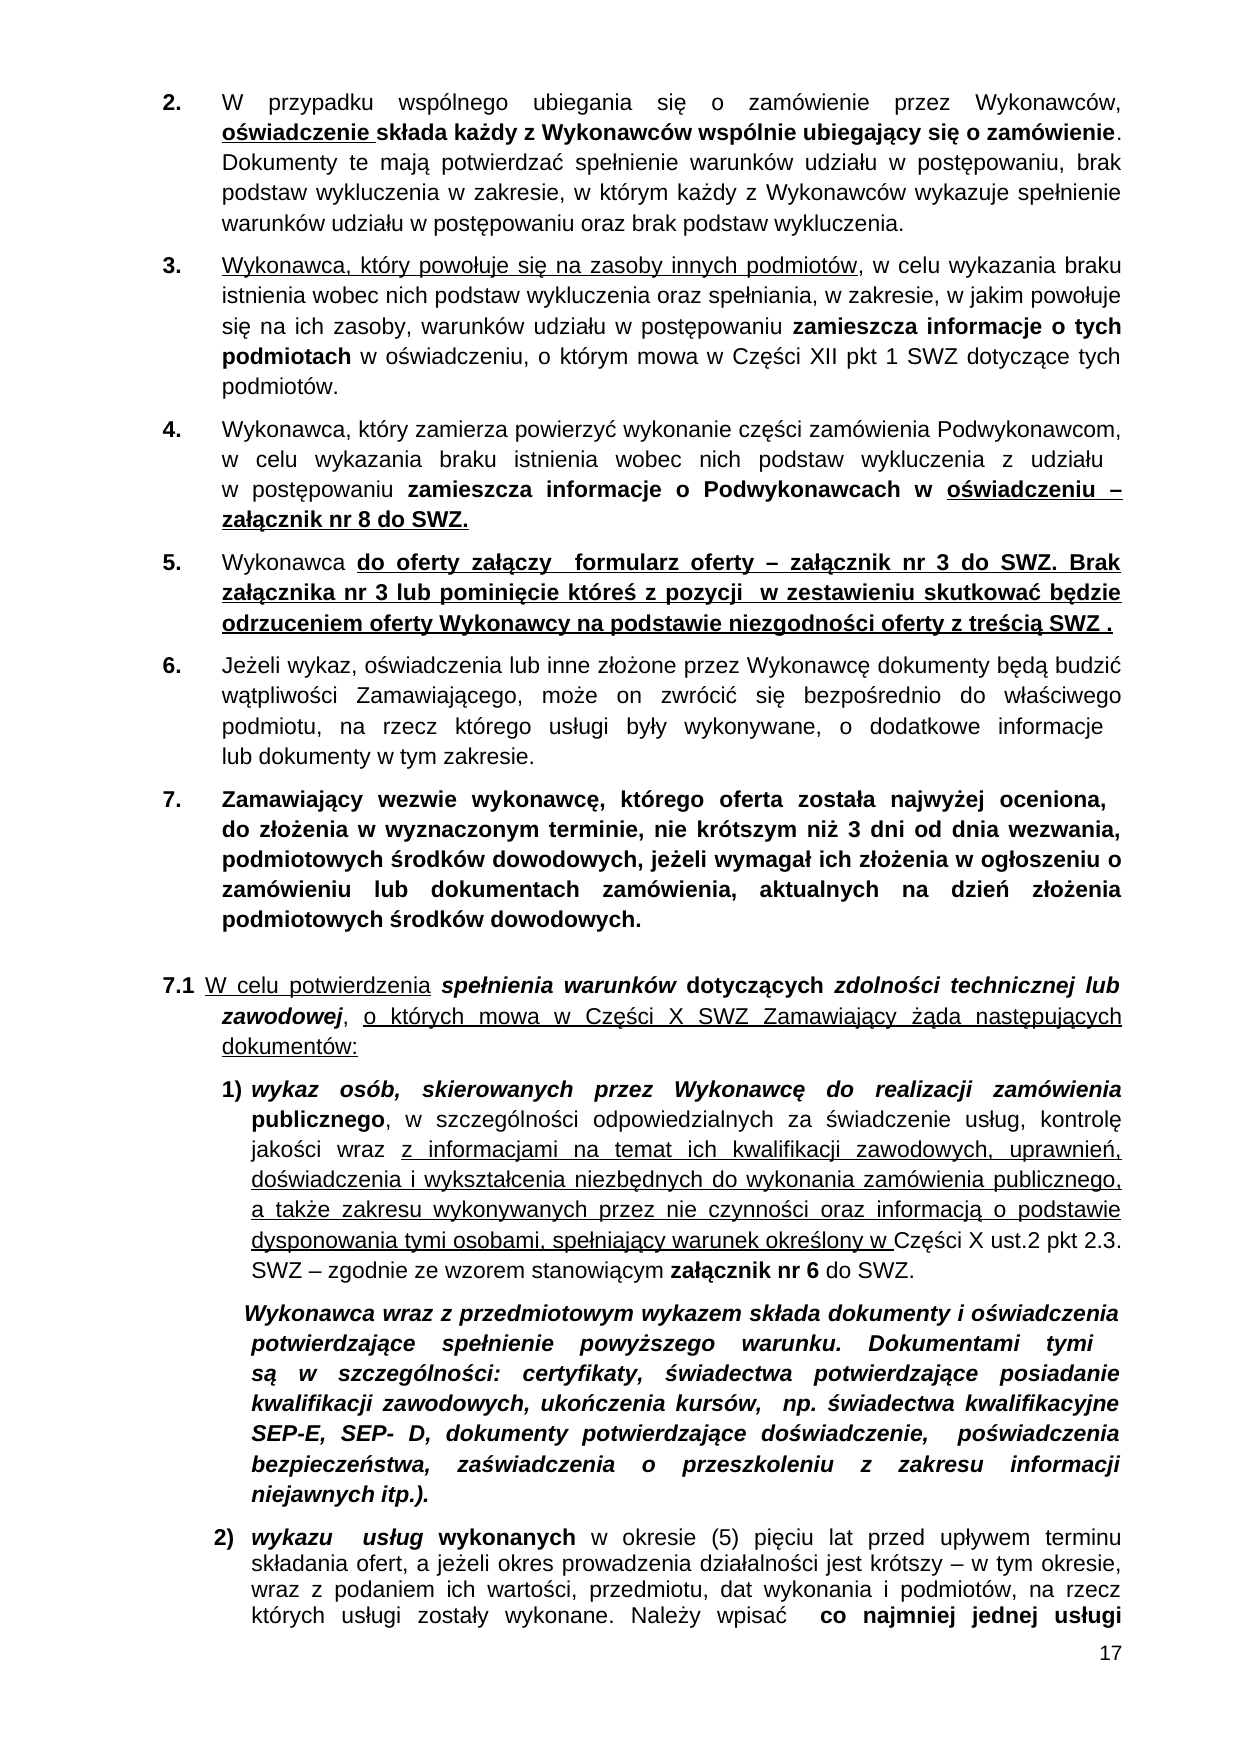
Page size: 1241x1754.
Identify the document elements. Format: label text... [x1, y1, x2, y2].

text Wykonawca wraz z przedmiotowym wykazem składa dokumenty i oświadczenia potwierdzające spełnienie powyższego warunku. Dokumentami tymi są w szczególności: certyfikaty, świadectwa potwierdzające posiadanie kwalifikacji zawodowych, ukończenia kursów, np. świadectwa kwalifikacyjne SEP-E, SEP- D, dokumenty potwierdzające doświadczenie, poświadczenia bezpieczeństwa, zaświadczenia o przeszkoleniu z zakresu informacji niejawnych itp.). [222, 1299, 1122, 1507]
list Zamawiający wezwie wykonawcę, którego oferta została najwyżej oceniona, do złożenia w wyznaczonym terminie, nie krótszym niż 3 dni od dnia wezwania, podmiotowych środków dowodowych, jeżeli wymagał ich złożenia w ogłoszeniu o zamówieniu lub dokumentach zamówienia, aktualnych na dzień złożenia podmiotowych środków dowodowych. [162, 786, 1122, 933]
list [214, 1523, 1122, 1629]
list W przypadku wspólnego ubiegania się o zamówienie przez Wykonawców, oświadczenie składa każdy z Wykonawców wspólnie ubiegający się o zamówienie. Dokumenty te mają potwierdzać spełnienie warunków udziału w postępowaniu, brak podstaw wykluczenia w zakresie, w którym każdy z Wykonawców wykazuje spełnienie warunków udziału w postępowaniu oraz brak podstaw wykluczenia. [162, 89, 1122, 236]
list Wykonawca, który zamierza powierzyć wykonanie części zamówienia Podwykonawcom, w celu wykazania braku istnienia wobec nich podstaw wykluczenia z udziału w postępowaniu zamieszcza informacje o Podwykonawcach w oświadczeniu – załącznik nr 8 do SWZ. [162, 416, 1122, 533]
list wykaz osób, skierowanych przez Wykonawcę do realizacji zamówienia publicznego, w szczególności odpowiedzialnych za świadczenie usług, kontrolę jakości wraz z informacjami na temat ich kwalifikacji zawodowych, uprawnień, doświadczenia i wykształcenia niezbędnych do wykonania zamówienia publicznego, a także zakresu wykonywanych przez nie czynności oraz informacją o podstawie dysponowania tymi osobami, spełniający warunek określony w Części X ust.2 pkt 2.3. SWZ – zgodnie ze wzorem stanowiącym załącznik nr 6 do SWZ. [222, 1076, 1122, 1283]
list 7.1 W celu potwierdzenia spełnienia warunków dotyczących zdolności technicznej lub zawodowej, o których mowa w Części X SWZ Zamawiający żąda następujących dokumentów: [162, 972, 1122, 1059]
list Wykonawca, który powołuje się na zasoby innych podmiotów, w celu wykazania braku istnienia wobec nich podstaw wykluczenia oraz spełniania, w zakresie, w jakim powołuje się na ich zasoby, warunków udziału w postępowaniu zamieszcza informacje o tych podmiotach w oświadczeniu, o którym mowa w Części XII pkt 1 SWZ dotyczące tych podmiotów. [162, 252, 1122, 399]
list Jeżeli wykaz, oświadczenia lub inne złożone przez Wykonawcę dokumenty będą budzić wątpliwości Zamawiającego, może on zwrócić się bezpośrednio do właściwego podmiotu, na rzecz którego usługi były wykonywane, o dodatkowe informacje lub dokumenty w tym zakresie. [162, 652, 1122, 769]
list Wykonawca do oferty załączy formularz oferty – załącznik nr 3 do SWZ. Brak załącznika nr 3 lub pominięcie któreś z pozycji w zestawieniu skutkować będzie odrzuceniem oferty Wykonawcy na podstawie niezgodności oferty z treścią SWZ . [162, 549, 1122, 636]
